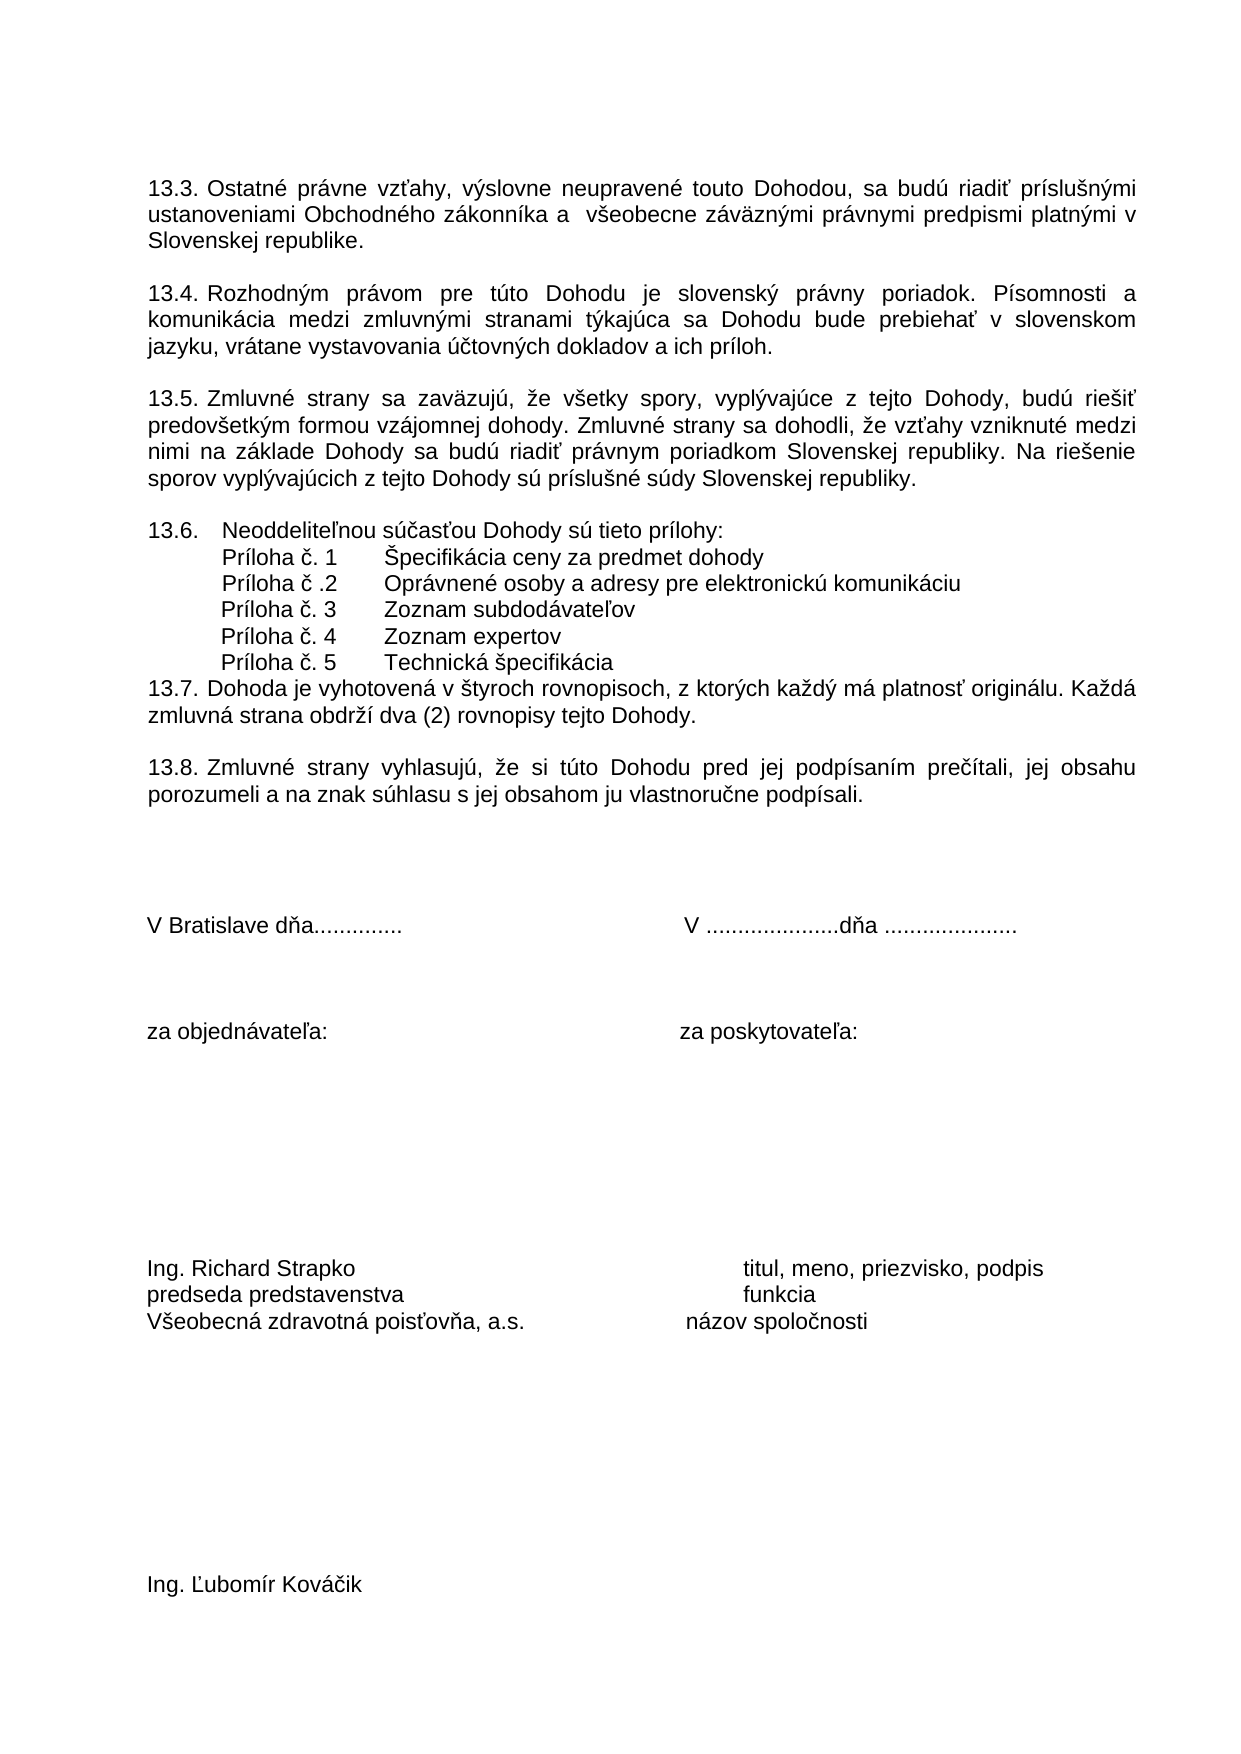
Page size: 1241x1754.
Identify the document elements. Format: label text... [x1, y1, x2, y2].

text Príloha č .2 Oprávnené osoby a adresy pre elektronickú komunikáciu [222, 570, 1137, 596]
text 13.3. Ostatné právne vzťahy, výslovne neupravené touto Dohodou, sa budú riadiť príslušnými ustanoveniami Obchodného zákonníka a všeobecne záväznými právnymi predpismi platnými v Slovenskej republike. [148, 174, 1137, 254]
text Príloha č. 3 Zoznam subdodávateľov [221, 596, 687, 623]
list Ing. Richard Strapko titul, meno, priezvisko, podpis [147, 1255, 1136, 1281]
text 13.4. Rozhodným právom pre túto Dohodu je slovenský právny poriadok. Písomnosti a komunikácia medzi zmluvnými stranami týkajúca sa Dohodu bude prebiehať v slovenskom jazyku, vrátane vystavovania účtovných dokladov a ich príloh. [148, 280, 1137, 359]
text 13.7. Dohoda je vyhotovená v štyroch rovnopisoch, z ktorých každý má platnosť originálu. Každá zmluvná strana obdrží dva (2) rovnopisy tejto Dohody. [148, 675, 1137, 728]
text Príloha č. 5 Technická špecifikácia [221, 649, 687, 675]
list predseda predstavenstva funkcia [147, 1281, 1136, 1308]
text 13.5. Zmluvné strany sa zaväzujú, že všetky spory, vyplývajúce z tejto Dohody, budú riešiť predovšetkým formou vzájomnej dohody. Zmluvné strany sa dohodli, že vzťahy vzniknuté medzi nimi na základe Dohody sa budú riadiť právnym poriadkom Slovenskej republiky. Na riešenie sporov vyplývajúcich z tejto Dohody sú príslušné súdy Slovenskej republiky. [148, 385, 1137, 491]
text 13.6. Neoddeliteľnou súčasťou Dohody sú tieto prílohy: [148, 517, 1137, 543]
text Príloha č. 4 Zoznam expertov [221, 623, 687, 649]
list V Bratislave dňa.............. V .....................dňa ..................... [147, 912, 1136, 939]
text 13.8. Zmluvné strany vyhlasujú, že si túto Dohodu pred jej podpísaním prečítali, jej obsahu porozumeli a na znak súhlasu s jej obsahom ju vlastnoručne podpísali. [148, 754, 1137, 807]
list Ing. Ľubomír Kováčik [147, 1571, 1136, 1598]
text Príloha č. 1 Špecifikácia ceny za predmet dohody [222, 543, 1137, 570]
list za objednávateľa: za poskytovateľa: [147, 1018, 1136, 1044]
list Všeobecná zdravotná poisťovňa, a.s. názov spoločnosti [147, 1308, 1136, 1334]
